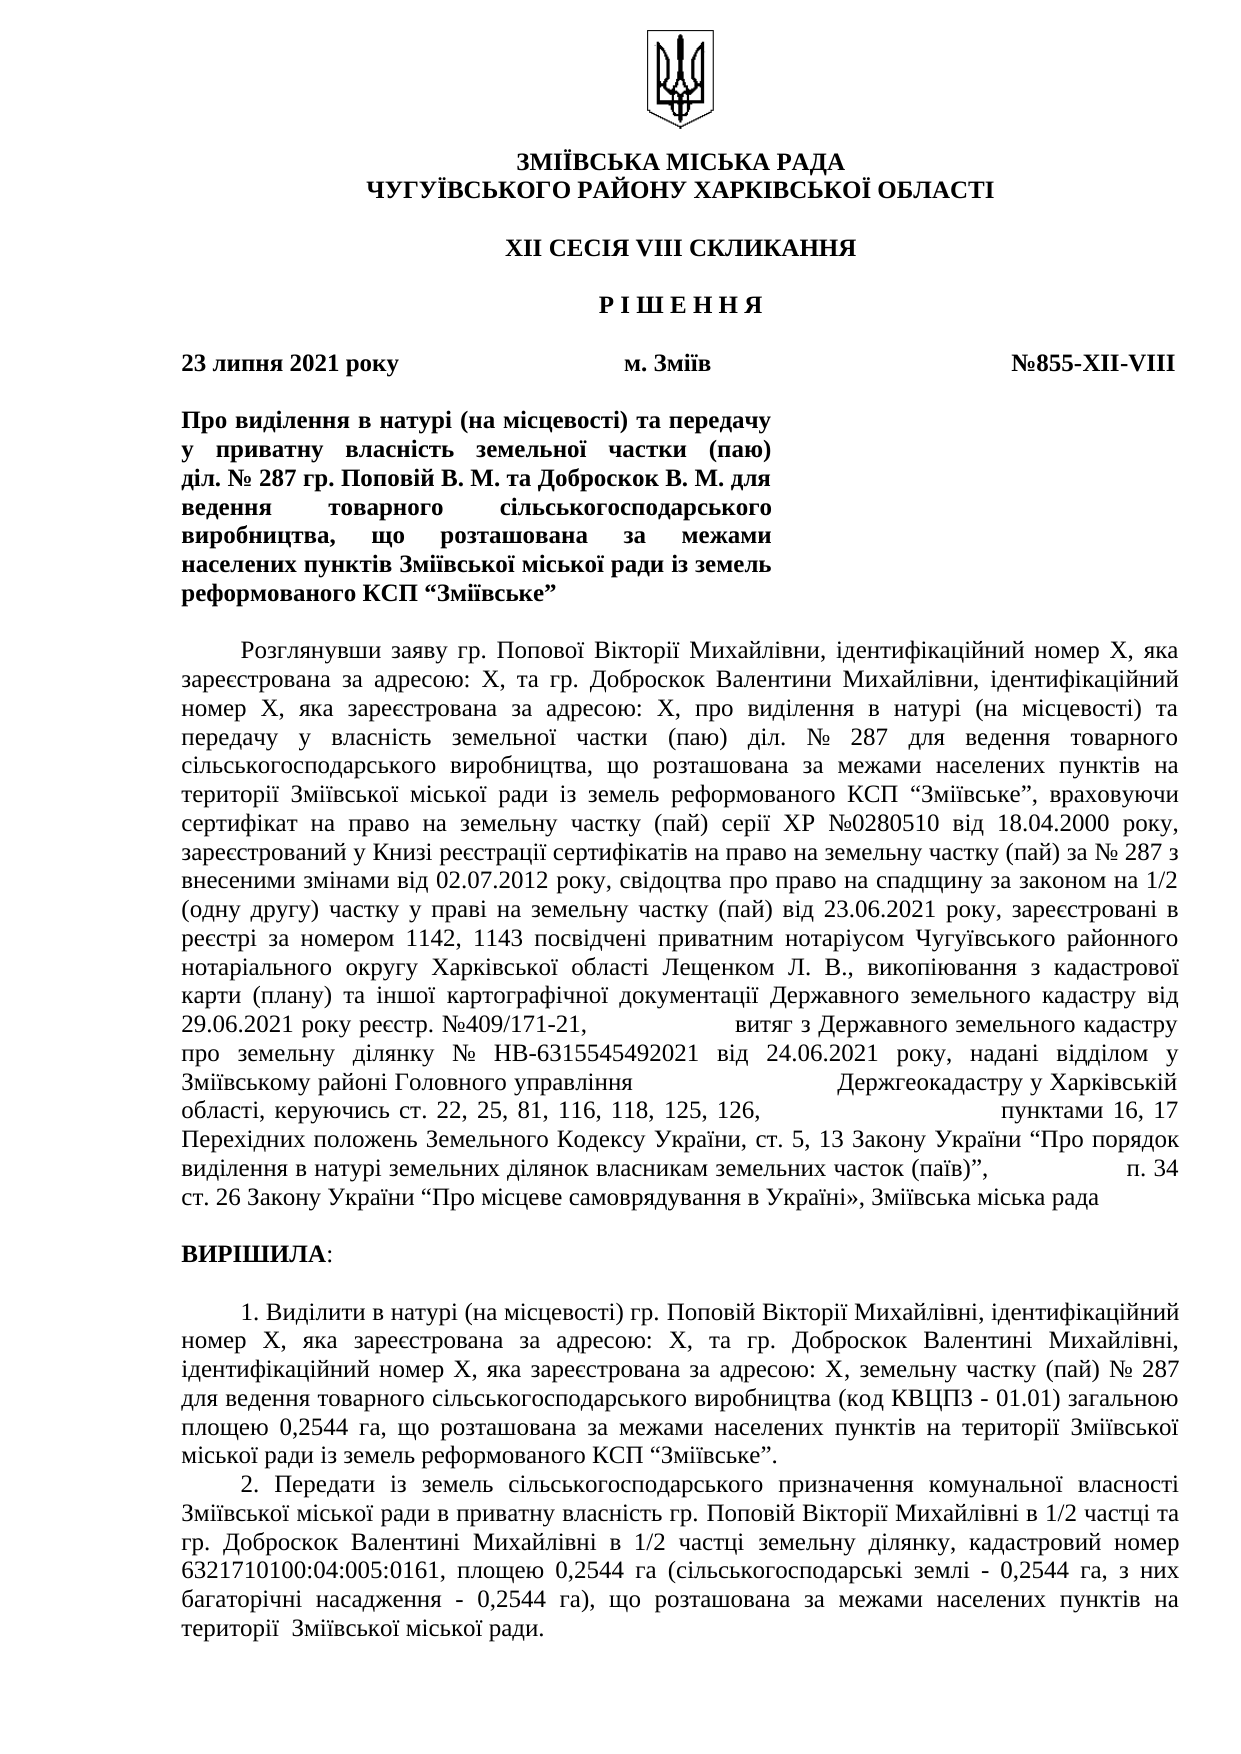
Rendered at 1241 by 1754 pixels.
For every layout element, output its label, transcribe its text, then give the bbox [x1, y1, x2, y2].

text Розглянувши заяву гр. Попової Вікторії Михайлівни, ідентифікаційний номер Х, яка зареєстрована за адресою: Х, та гр. Доброскок Валентини Михайлівни, ідентифікаційний номер Х, яка зареєстрована за адресою: Х, про виділення в натурі (на місцевості) та передачу у власність земельної частки (паю) діл. № 287 для ведення товарного сільськогосподарського виробництва, що розташована за межами населених пунктів на території Зміївської міської ради із земель реформованого КСП “Зміївське”, враховуючи сертифікат на право на земельну частку (пай) серії ХР №0280510 від 18.04.2000 року, зареєстрований у Книзі реєстрації сертифікатів на право на земельну частку (пай) за № 287 з внесеними змінами від 02.07.2012 року, свідоцтва про право на спадщину за законом на 1/2 (одну другу) частку у праві на земельну частку (пай) від 23.06.2021 року, зареєстровані в реєстрі за номером 1142, 1143 посвідчені приватним нотаріусом Чугуївського районного нотаріального округу Харківської області Лещенком Л. В., викопіювання з кадастрової карти (плану) та іншої картографічної документації Державного земельного кадастру від 29.06.2021 року реєстр. №409/171-21, витяг з Державного земельного кадастру про земельну ділянку № НВ-6315545492021 від 24.06.2021 року, надані відділом у Зміївському районі Головного управління Держгеокадастру у Харківській області, керуючись ст. 22, 25, 81, 116, 118, 125, 126, пунктами 16, 17 Перехідних положень Земельного Кодексу України, ст. 5, 13 Закону України “Про порядок виділення в натурі земельних ділянок власникам земельних часток (паїв)”, п. 34 ст. 26 Закону України “Про місцеве самоврядування в Україні», Зміївська міська рада [181, 636, 1180, 1211]
text Про виділення в натурі (на місцевості) та передачу у приватну власність земельної частки (паю) діл. № 287 гр. Поповій В. М. та Доброскок В. М. для ведення товарного сільськогосподарського виробництва, що розташована за межами населених пунктів Зміївської міської ради із земель реформованого КСП “Зміївське” [181, 406, 772, 607]
text 1. Виділити в натурі (на місцевості) гр. Поповій Вікторії Михайлівні, ідентифікаційний номер Х, яка зареєстрована за адресою: Х, та гр. Доброскок Валентині Михайлівні, ідентифікаційний номер Х, яка зареєстрована за адресою: Х, земельну частку (пай) № 287 для ведення товарного сільськогосподарського виробництва (код КВЦПЗ - 01.01) загальною площею 0,2544 га, що розташована за межами населених пунктів на території Зміївської міської ради із земель реформованого КСП “Зміївське”. [181, 1297, 1180, 1469]
subtitle ЧУГУЇВСЬКОГО РАЙОНУ ХАРКІВСЬКОЇ ОБЛАСТІ [181, 176, 1180, 204]
text ВИРІШИЛА: [181, 1239, 1180, 1268]
text 23 липня 2021 року м. Зміїв №855-XІІ-VIII [181, 348, 1180, 377]
subtitle XІІ сесія VІІІ скликання [181, 233, 1180, 262]
subtitle Р І Ш Е Н Н Я [181, 291, 1180, 319]
text 2. Передати із земель сільськогосподарського призначення комунальної власності Зміївської міської ради в приватну власність гр. Поповій Вікторії Михайлівні в 1/2 частці та гр. Доброскок Валентині Михайлівні в 1/2 частці земельну ділянку, кадастровий номер 6321710100:04:005:0161, площею 0,2544 га (сільськогосподарські землі - 0,2544 га, з них багаторічні насадження - 0,2544 га), що розташована за межами населених пунктів на території Зміївської міської ради. [181, 1469, 1180, 1642]
picture [646, 29, 716, 130]
subtitle ЗМІЇВСЬКА МІСЬКА РАДА [181, 147, 1180, 176]
